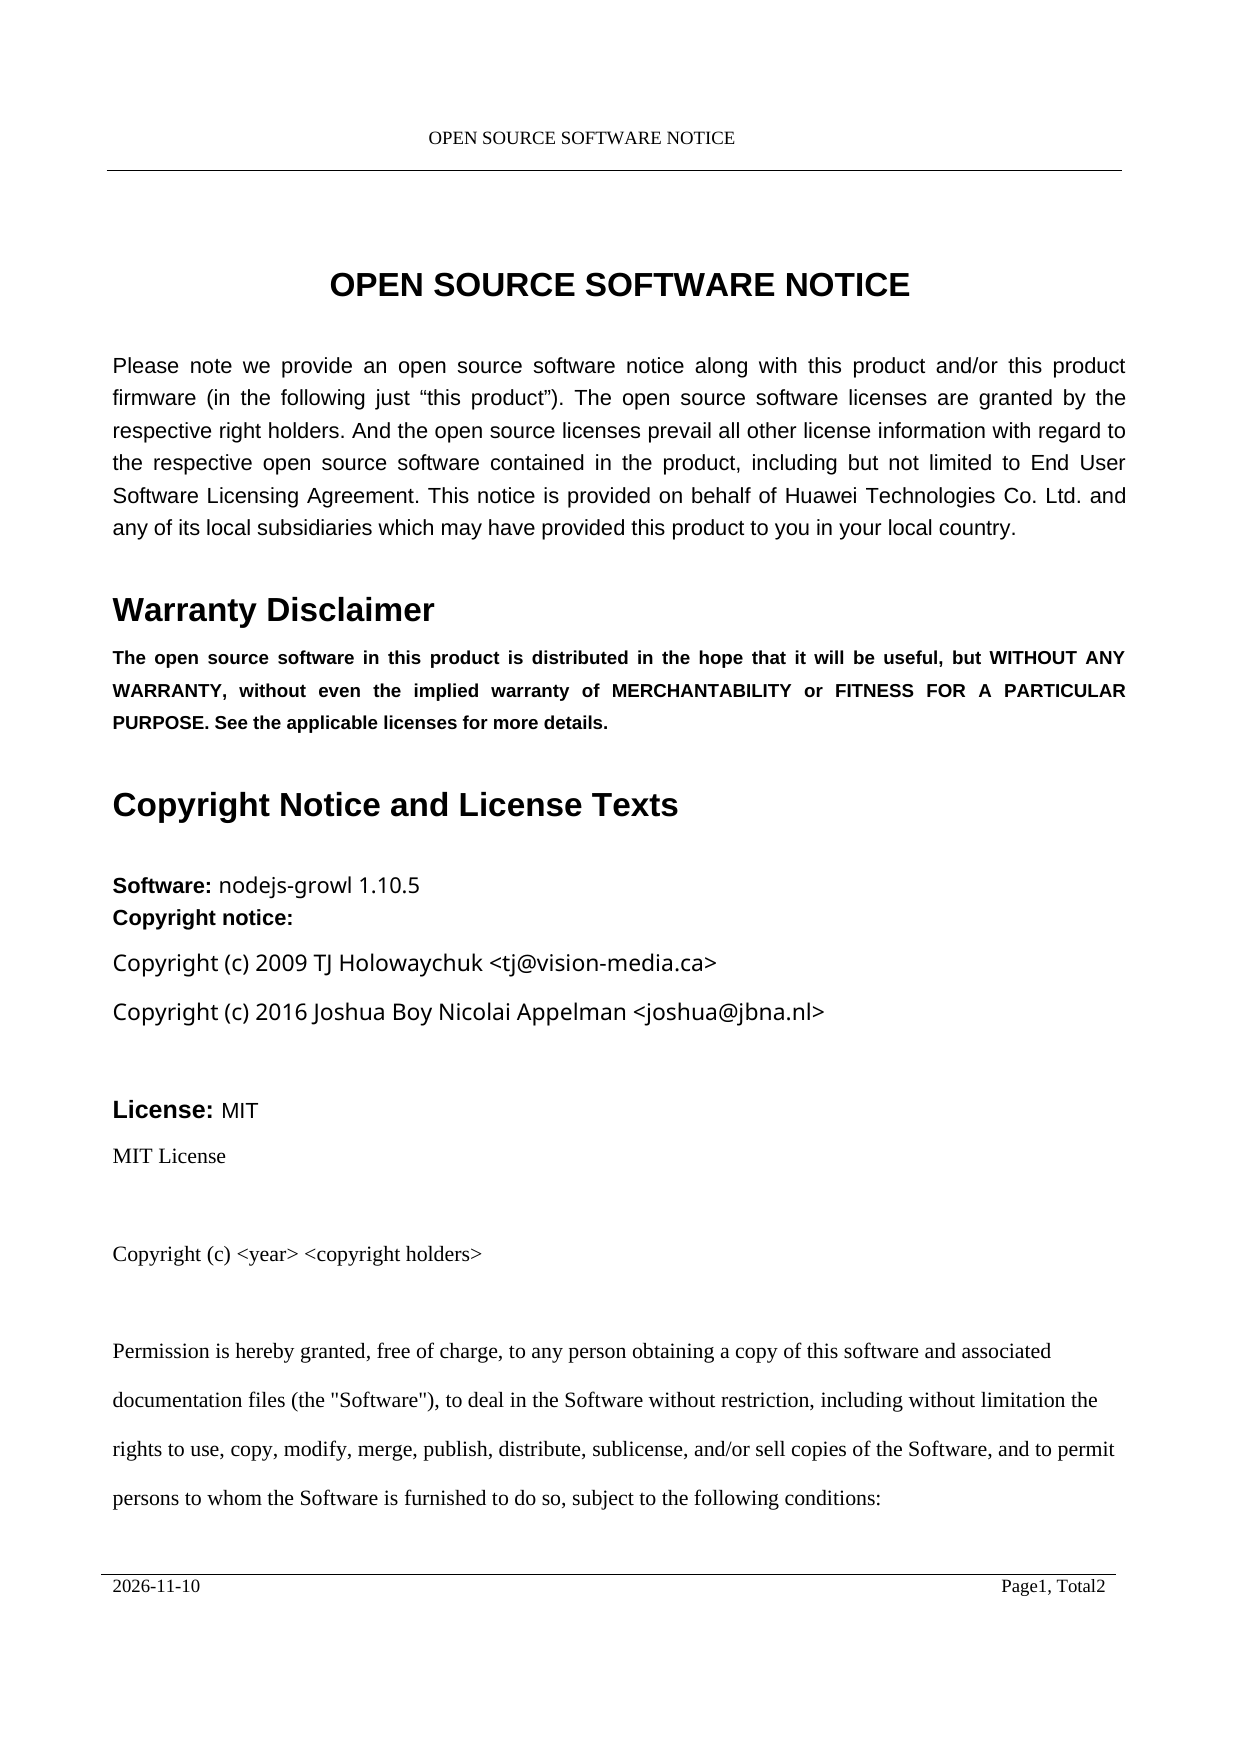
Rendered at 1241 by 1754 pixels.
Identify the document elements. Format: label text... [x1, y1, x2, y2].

text Copyright Notice and License Texts [112, 771, 1128, 836]
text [112, 1140, 1128, 1513]
text Software: nodejs-growl 1.10.5 [112, 869, 1128, 901]
text The open source software in this product is distributed in the hope that it will be useful, but WITHOUT ANY WARRANTY, without even the implied warranty of MERCHANTABILITY or FITNESS FOR A PARTICULAR PURPOSE. See the applicable licenses for more details. [112, 641, 1128, 739]
text OPEN SOURCE SOFTWARE NOTICE [112, 251, 1128, 316]
text Copyright (c) 2009 TJ Holowaychuk <tj@vision-media.ca> Copyright (c) 2016 Joshua Boy Nicolai Appelman <joshua@jbna.nl> [112, 947, 1128, 1077]
text Copyright notice: [112, 901, 1128, 934]
text Please note we provide an open source software notice along with this product and/or this product firmware (in the following just “this product”). The open source software licenses are granted by the respective right holders. And the open source licenses prevail all other license information with regard to the respective open source software contained in the product, including but not limited to End User Software Licensing Agreement. This notice is provided on behalf of Huawei Technologies Co. Ltd. and any of its local subsidiaries which may have provided this product to you in your local country. [112, 349, 1128, 544]
text License: MIT [112, 1093, 1128, 1125]
text Warranty Disclaimer [112, 576, 1128, 641]
